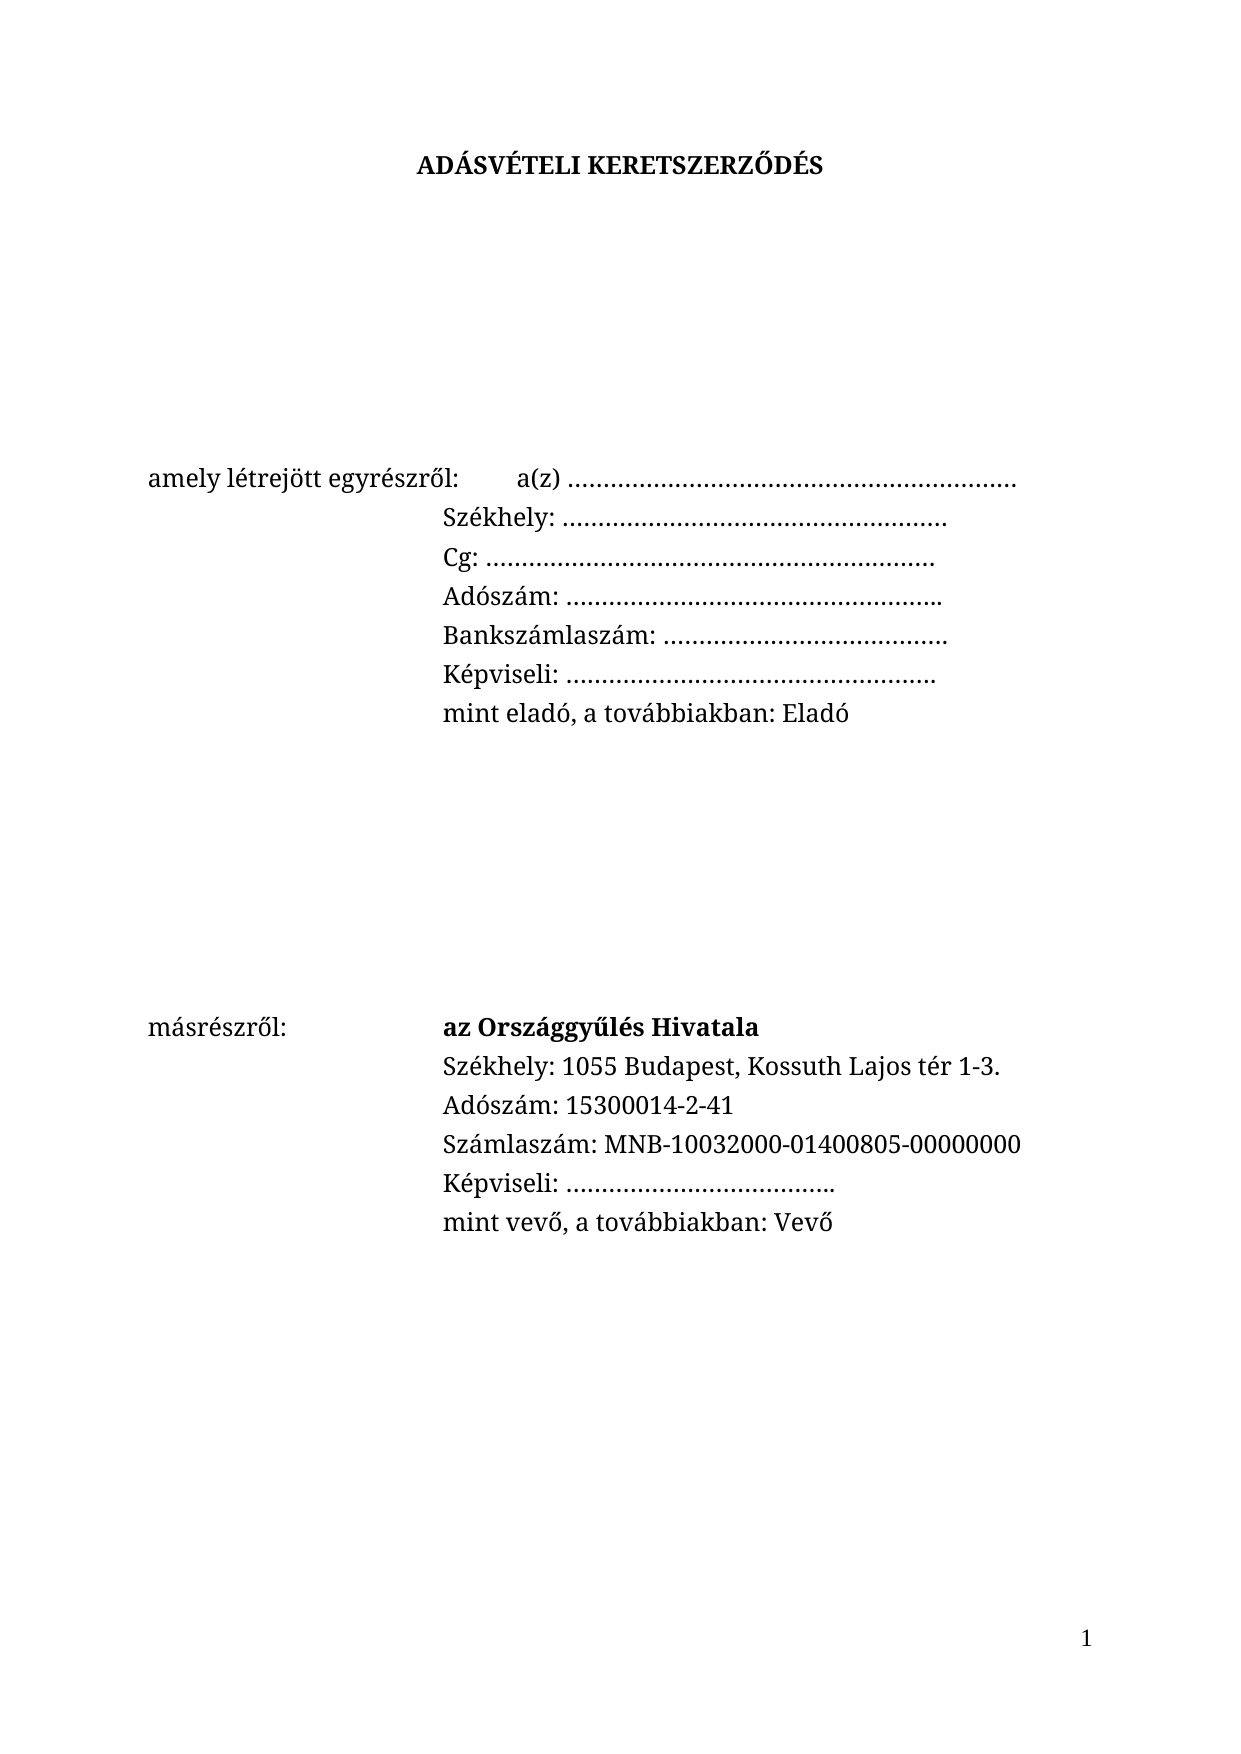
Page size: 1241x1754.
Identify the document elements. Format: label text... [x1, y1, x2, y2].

text Képviseli: ……………………………………………. [221, 657, 1093, 691]
text mint vevő, a továbbiakban: Vevő [221, 1205, 1093, 1239]
text mint eladó, a továbbiakban: Eladó [221, 696, 1093, 730]
text Adószám: …………………………………………….. [221, 578, 1093, 612]
text Székhely: ……………………………………………… [221, 500, 1093, 534]
text amely létrejött egyrészről: a(z) ……………………………………………………… [148, 461, 1093, 495]
text másrészről: az Országgyűlés Hivatala [148, 1009, 1093, 1043]
text Bankszámlaszám: …………………………………. [221, 618, 1093, 652]
text Képviseli: ……………………………….. [221, 1166, 1093, 1200]
subtitle ADÁSVÉTELI KERETSZERZŐDÉS [148, 148, 1093, 182]
text Cg: ……………………………………………………… [221, 539, 1093, 573]
text Székhely: 1055 Budapest, Kossuth Lajos tér 1-3. [221, 1048, 1093, 1082]
text Adószám: 15300014-2-41 [221, 1088, 1093, 1122]
text Számlaszám: MNB-10032000-01400805-00000000 [221, 1127, 1093, 1161]
